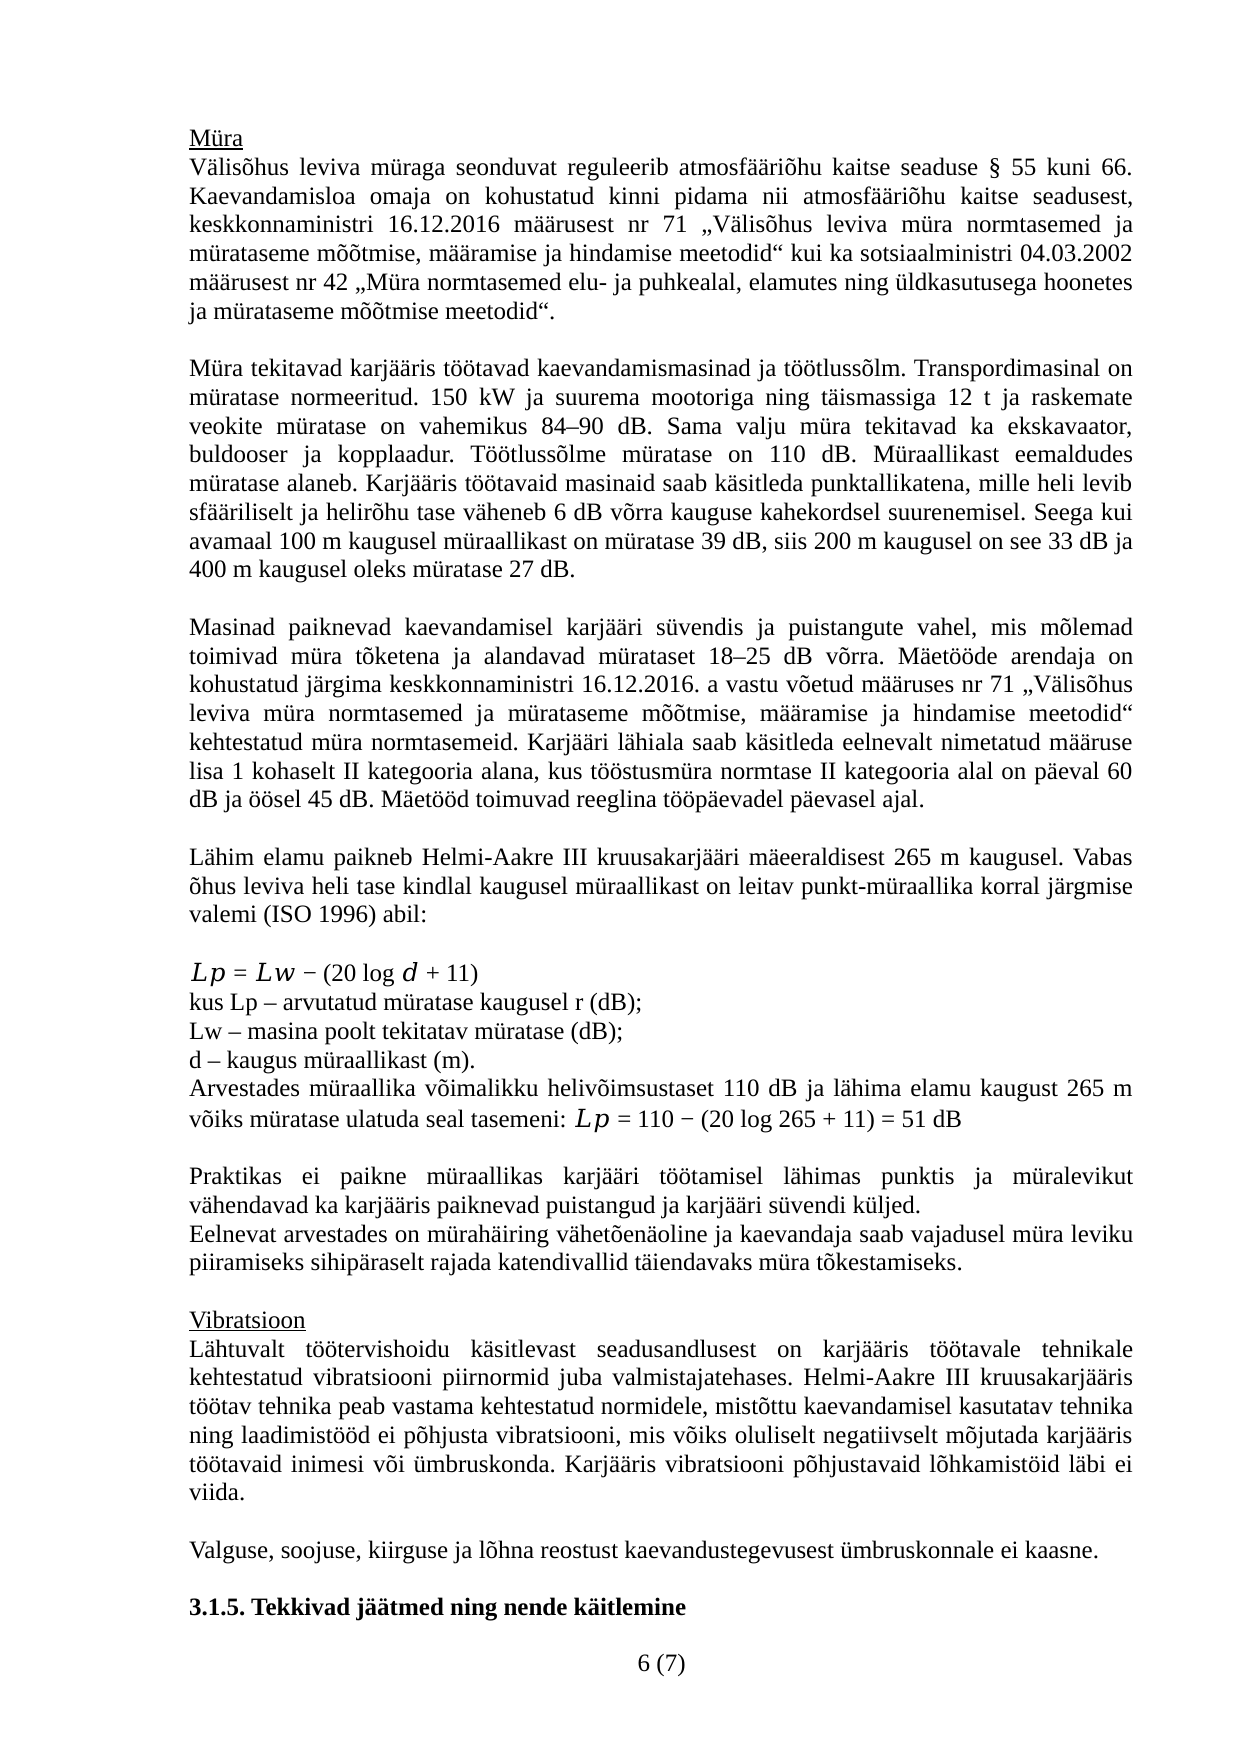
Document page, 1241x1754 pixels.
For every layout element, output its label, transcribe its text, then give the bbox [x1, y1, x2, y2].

text d – kaugus müraallikast (m). [189, 1045, 1134, 1073]
text Praktikas ei paikne müraallikas karjääri töötamisel lähimas punktis ja müralevikut vähendavad ka karjääris paiknevad puistangud ja karjääri süvendi küljed. [189, 1161, 1134, 1219]
text Valguse, soojuse, kiirguse ja lõhna reostust kaevandustegevusest ümbruskonnale ei kaasne. [189, 1535, 1134, 1564]
text Müra tekitavad karjääris töötavad kaevandamismasinad ja töötlussõlm. Transpordimasinal on müratase normeeritud. 150 kW ja suurema mootoriga ning täismassiga 12 t ja raskemate veokite müratase on vahemikus 84–90 dB. Sama valju müra tekitavad ka ekskavaator, buldooser ja kopplaadur. Töötlussõlme müratase on 110 dB. Müraallikast eemaldudes müratase alaneb. Karjääris töötavaid masinaid saab käsitleda punktallikatena, mille heli levib sfääriliselt ja helirõhu tase väheneb 6 dB võrra kauguse kahekordsel suurenemisel. Seega kui avamaal 100 m kaugusel müraallikast on müratase 39 dB, siis 200 m kaugusel on see 33 dB ja 400 m kaugusel oleks müratase 27 dB. [189, 353, 1134, 583]
text Lähim elamu paikneb Helmi-Aakre III kruusakarjääri mäeeraldisest 265 m kaugusel. Vabas õhus leviva heli tase kindlal kaugusel müraallikast on leitav punkt-müraallika korral järgmise valemi (ISO 1996) abil: [189, 842, 1134, 928]
text Masinad paiknevad kaevandamisel karjääri süvendis ja puistangute vahel, mis mõlemad toimivad müra tõketena ja alandavad mürataset 18–25 dB võrra. Mäetööde arendaja on kohustatud järgima keskkonnaministri 16.12.2016. a vastu võetud määruses nr 71 „Välisõhus leviva müra normtasemed ja mürataseme mõõtmise, määramise ja hindamise meetodid“ kehtestatud müra normtasemeid. Karjääri lähiala saab käsitleda eelnevalt nimetatud määruse lisa 1 kohaselt II kategooria alana, kus tööstusmüra normtase II kategooria alal on päeval 60 dB ja öösel 45 dB. Mäetööd toimuvad reeglina tööpäevadel päevasel ajal. [189, 612, 1134, 813]
text kus Lp – arvutatud müratase kaugusel r (dB); [189, 987, 1134, 1016]
text Eelnevat arvestades on mürahäiring vähetõenäoline ja kaevandaja saab vajadusel müra leviku piiramiseks sihipäraselt rajada katendivallid täiendavaks müra tõkestamiseks. [189, 1219, 1134, 1276]
text Müra [189, 123, 1134, 152]
text 𝐿𝑝 = 𝐿𝑤 − (20 log 𝑑 + 11) [189, 957, 1134, 987]
text Välisõhus leviva müraga seonduvat reguleerib atmosfääriõhu kaitse seaduse § 55 kuni 66. Kaevandamisloa omaja on kohustatud kinni pidama nii atmosfääriõhu kaitse seadusest, keskkonnaministri 16.12.2016 määrusest nr 71 „Välisõhus leviva müra normtasemed ja mürataseme mõõtmise, määramise ja hindamise meetodid“ kui ka sotsiaalministri 04.03.2002 määrusest nr 42 „Müra normtasemed elu- ja puhkealal, elamutes ning üldkasutusega hoonetes ja mürataseme mõõtmise meetodid“. [189, 152, 1134, 324]
text Lähtuvalt töötervishoidu käsitlevast seadusandlusest on karjääris töötavale tehnikale kehtestatud vibratsiooni piirnormid juba valmistajatehases. Helmi-Aakre III kruusakarjääris töötav tehnika peab vastama kehtestatud normidele, mistõttu kaevandamisel kasutatav tehnika ning laadimistööd ei põhjusta vibratsiooni, mis võiks oluliselt negatiivselt mõjutada karjääris töötavaid inimesi või ümbruskonda. Karjääris vibratsiooni põhjustavaid lõhkamistöid läbi ei viida. [189, 1334, 1134, 1506]
text Lw – masina poolt tekitatav müratase (dB); [189, 1016, 1134, 1045]
text 3.1.5. Tekkivad jäätmed ning nende käitlemine [189, 1592, 1134, 1621]
text Arvestades müraallika võimalikku helivõimsustaset 110 dB ja lähima elamu kaugust 265 m võiks müratase ulatuda seal tasemeni: 𝐿𝑝 = 110 − (20 log 265 + 11) = 51 dB [189, 1073, 1134, 1132]
text Vibratsioon [189, 1305, 1134, 1334]
